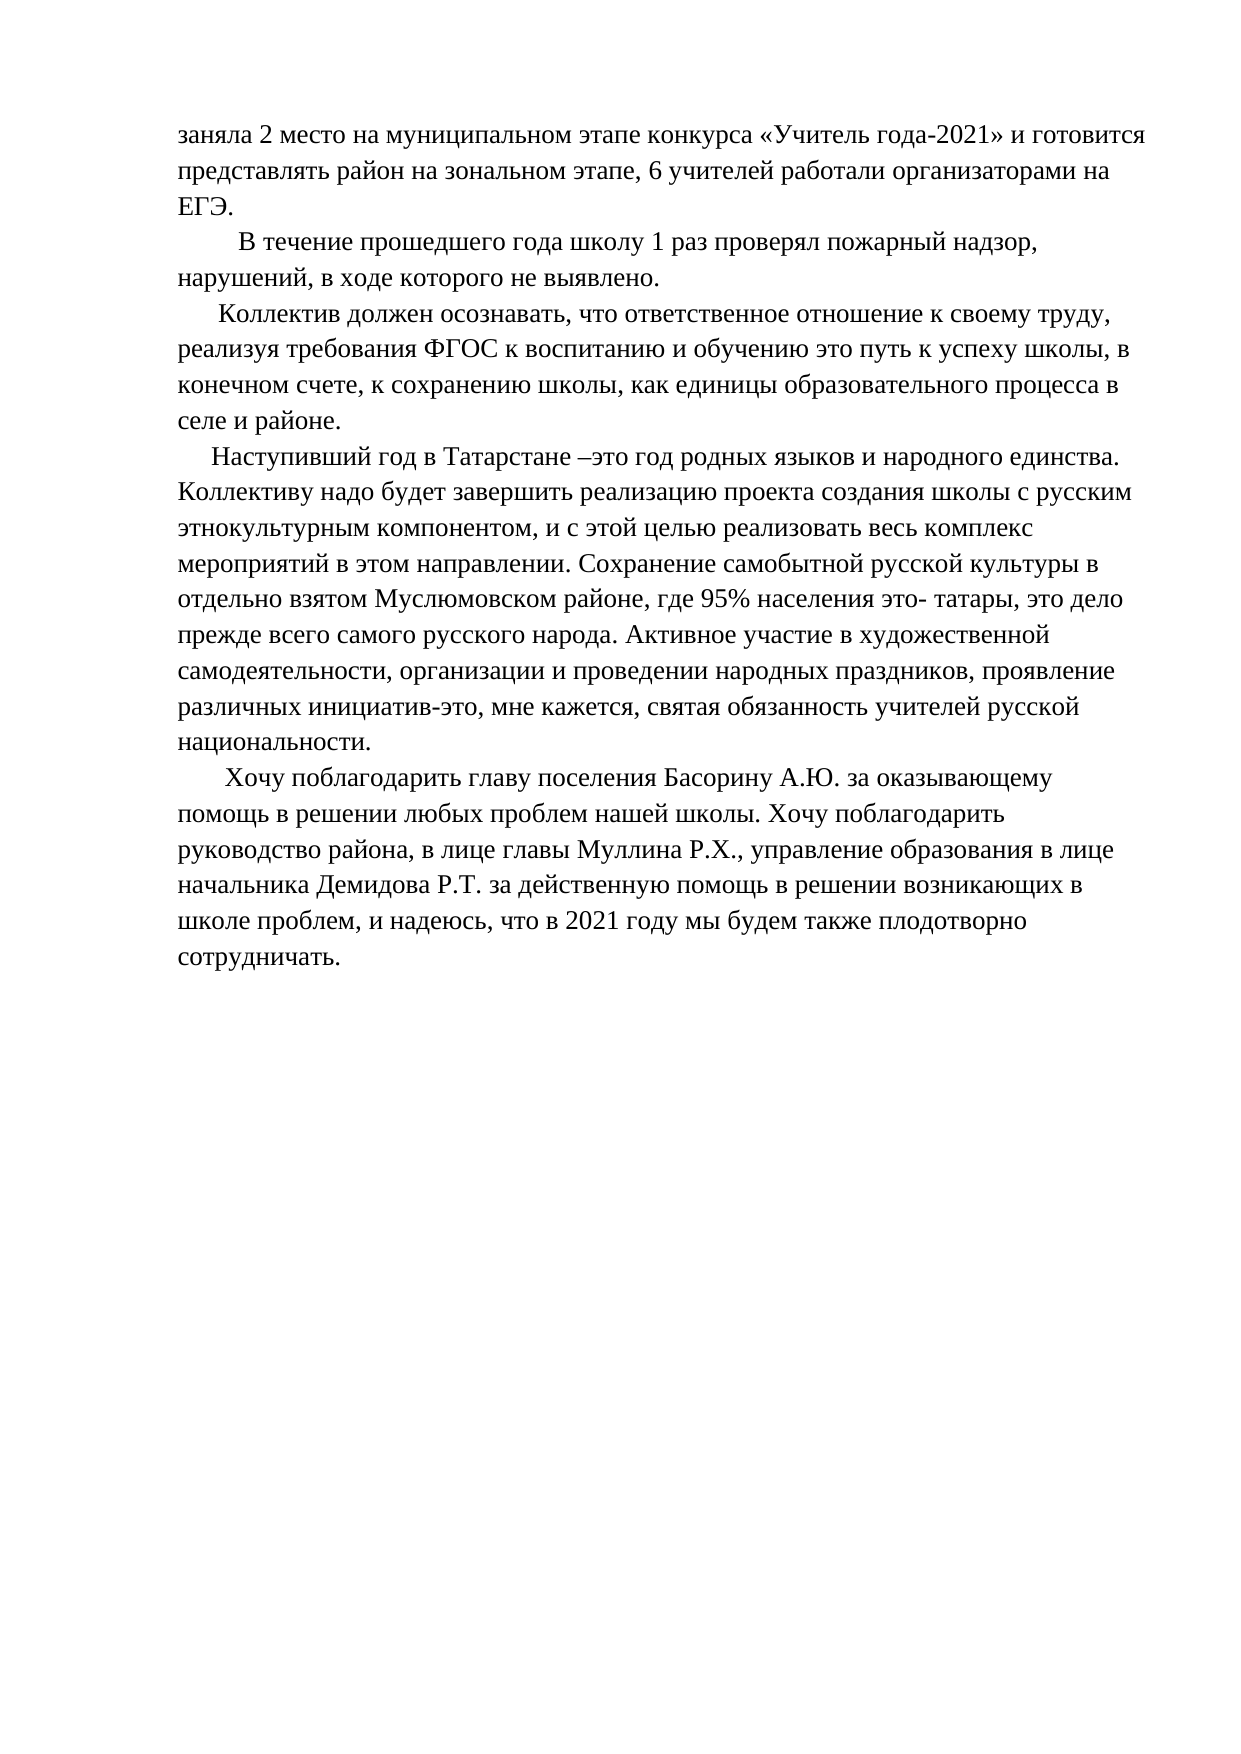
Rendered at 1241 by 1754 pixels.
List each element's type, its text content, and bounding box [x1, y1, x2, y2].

text Наступивший год в Татарстане –это год родных языков и народного единства. Коллективу надо будет завершить реализацию проекта создания школы с русским этнокультурным компонентом, и с этой целью реализовать весь комплекс мероприятий в этом направлении. Сохранение самобытной русской культуры в отдельно взятом Муслюмовском районе, где 95% населения это- татары, это дело прежде всего самого русского народа. Активное участие в художественной самодеятельности, организации и проведении народных праздников, проявление различных инициатив-это, мне кажется, святая обязанность учителей русской национальности. [177, 440, 1152, 757]
text Хочу поблагодарить главу поселения Басорину А.Ю. за оказывающему помощь в решении любых проблем нашей школы. Хочу поблагодарить руководство района, в лице главы Муллина Р.Х., управление образования в лице начальника Демидова Р.Т. за действенную помощь в решении возникающих в школе проблем, и надеюсь, что в 2021 году мы будем также плодотворно сотрудничать. [177, 761, 1152, 971]
text В течение прошедшего года школу 1 раз проверял пожарный надзор, нарушений, в ходе которого не выявлено. [177, 225, 1152, 292]
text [177, 118, 1152, 221]
text Коллектив должен осознавать, что ответственное отношение к своему труду, реализуя требования ФГОС к воспитанию и обучению это путь к успеху школы, в конечном счете, к сохранению школы, как единицы образовательного процесса в селе и районе. [177, 297, 1152, 435]
